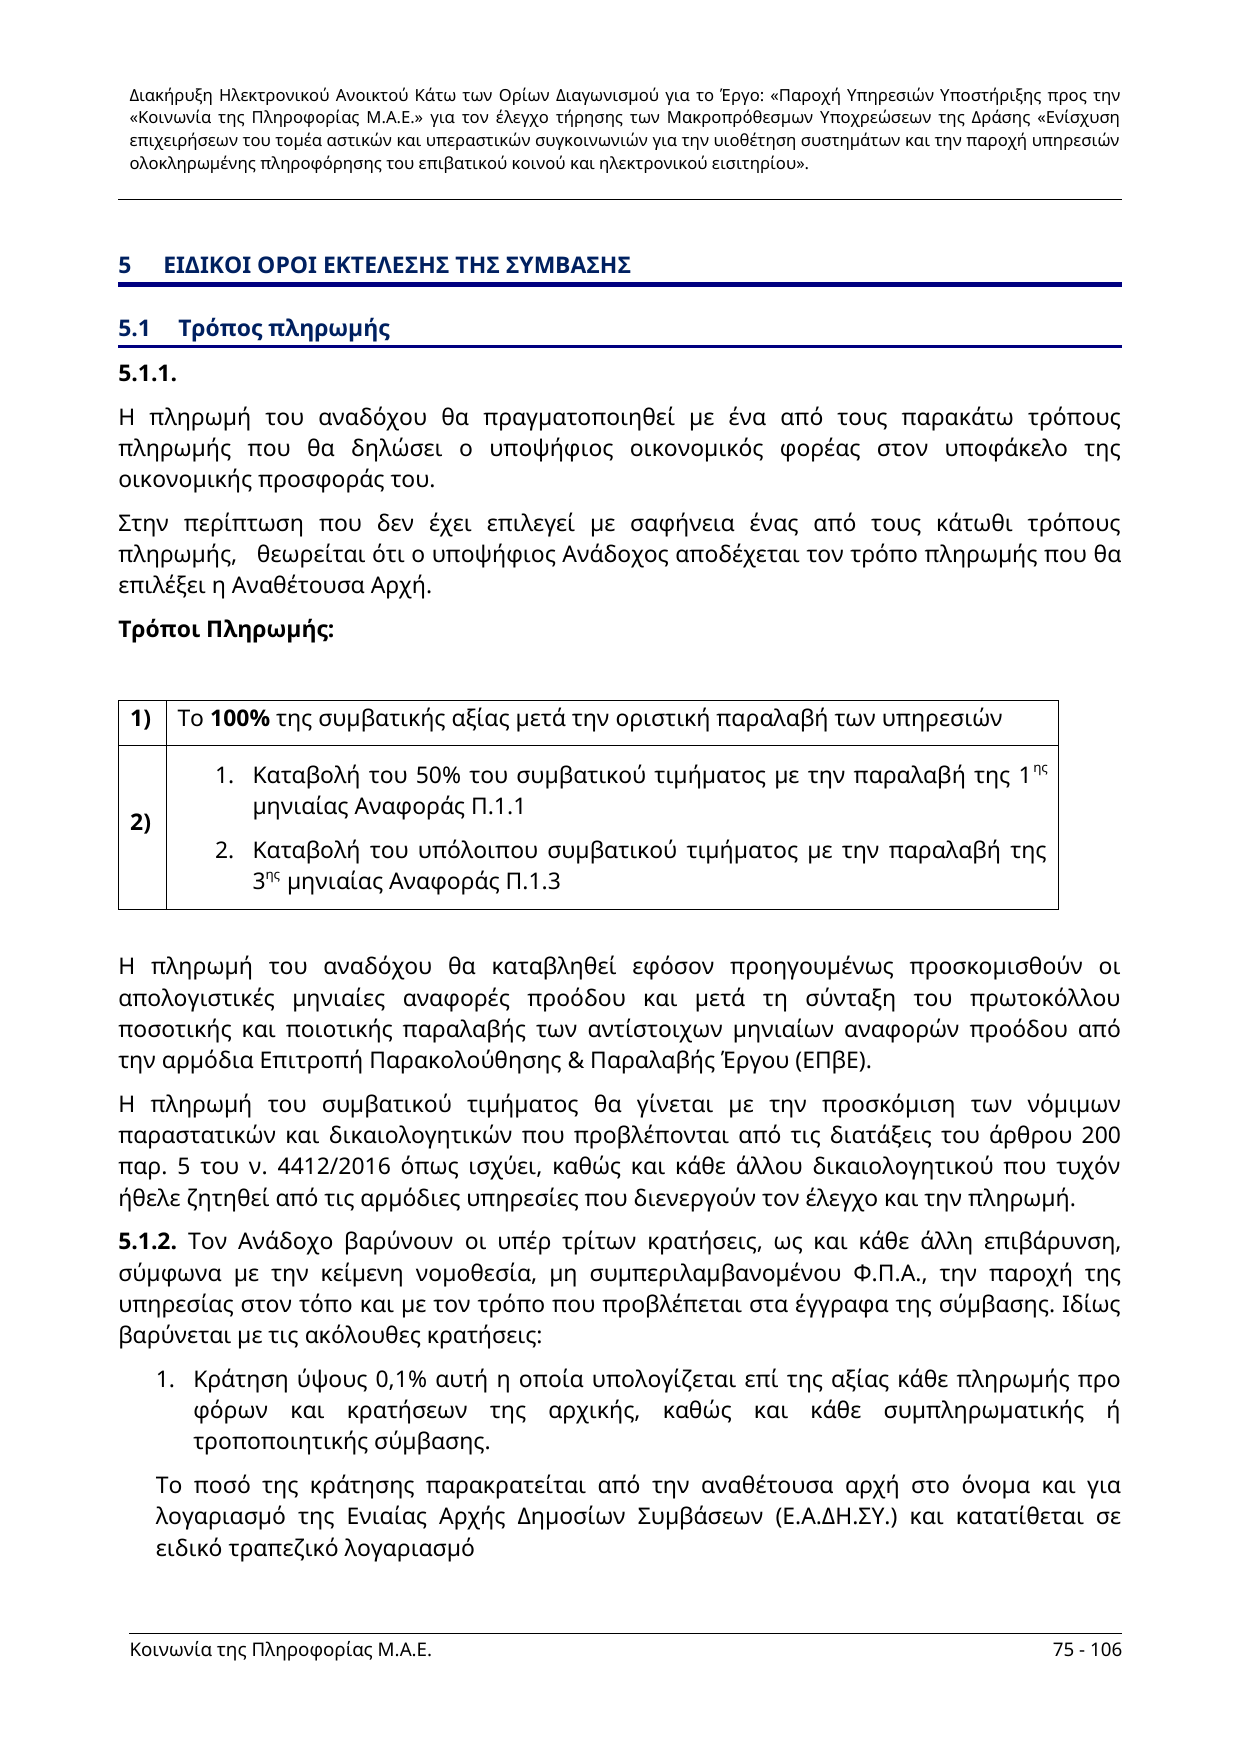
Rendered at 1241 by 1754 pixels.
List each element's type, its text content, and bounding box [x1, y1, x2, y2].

text 5.1.1. [118, 357, 1122, 388]
table_header 1) [119, 701, 166, 745]
table_cell 2) [119, 746, 166, 909]
subtitle Τρόπος πληρωμής [118, 312, 1122, 345]
text Η πληρωμή του αναδόχου θα καταβληθεί εφόσον προηγουμένως προσκομισθούν οι απολογιστικές μηνιαίες αναφορές προόδου και μετά τη σύνταξη του πρωτοκόλλου ποσοτικής και ποιοτικής παραλαβής των αντίστοιχων μηνιαίων αναφορών προόδου από την αρμόδια Επιτροπή Παρακολούθησης & Παραλαβής Έργου (ΕΠβΕ). [118, 950, 1122, 1075]
table_header Το 100% της συμβατικής αξίας μετά την οριστική παραλαβή των υπηρεσιών [167, 701, 1058, 745]
list Το ποσό της κράτησης παρακρατείται από την αναθέτουσα αρχή στο όνομα και για λογαριασμό της Ενιαίας Αρχής Δημοσίων Συμβάσεων (Ε.Α.ΔΗ.ΣΥ.) και κατατίθεται σε ειδικό τραπεζικό λογαριασμό [156, 1469, 1122, 1563]
text Η πληρωμή του αναδόχου θα πραγματοποιηθεί με ένα από τους παρακάτω τρόπους πληρωμής που θα δηλώσει ο υποψήφιος οικονομικός φορέας στον υποφάκελο της οικονομικής προσφοράς του. [118, 400, 1122, 494]
text 5.1.2. Toν Ανάδοχο βαρύνουν οι υπέρ τρίτων κρατήσεις, ως και κάθε άλλη επιβάρυνση, σύμφωνα με την κείμενη νομοθεσία, μη συμπεριλαμβανομένου Φ.Π.Α., την παροχή της υπηρεσίας στον τόπο και με τον τρόπο που προβλέπεται στα έγγραφα της σύμβασης. Ιδίως βαρύνεται με τις ακόλουθες κρατήσεις: [118, 1225, 1122, 1350]
table_cell Καταβολή του 50% του συμβατικού τιμήματος με την παραλαβή της 1ης μηνιαίας Αναφοράς Π.1.1 Καταβολή του υπόλοιπου συμβατικού τιμήματος με την παραλαβή της 3ης μηνιαίας Αναφοράς Π.1.3 [167, 746, 1058, 909]
list Κράτηση ύψους 0,1% αυτή η οποία υπολογίζεται επί της αξίας κάθε πληρωμής προ φόρων και κρατήσεων της αρχικής, καθώς και κάθε συμπληρωματικής ή τροποποιητικής σύμβασης. [156, 1363, 1122, 1457]
text Η πληρωμή του συμβατικού τιμήματος θα γίνεται με την προσκόμιση των νόμιμων παραστατικών και δικαιολογητικών που προβλέπονται από τις διατάξεις του άρθρου 200 παρ. 5 του ν. 4412/2016 όπως ισχύει, καθώς και κάθε άλλου δικαιολογητικού που τυχόν ήθελε ζητηθεί από τις αρμόδιες υπηρεσίες που διενεργούν τον έλεγχο και την πληρωμή. [118, 1088, 1122, 1213]
text Τρόποι Πληρωμής: [118, 613, 1122, 644]
text Στην περίπτωση που δεν έχει επιλεγεί με σαφήνεια ένας από τους κάτωθι τρόπους πληρωμής, θεωρείται ότι ο υποψήφιος Ανάδοχος αποδέχεται τον τρόπο πληρωμής που θα επιλέξει η Αναθέτουσα Αρχή. [118, 507, 1122, 600]
subtitle ΕΙΔΙΚΟΙ ΟΡΟΙ ΕΚΤΕΛΕΣΗΣ ΤΗΣ ΣΥΜΒΑΣΗΣ [118, 249, 1122, 282]
